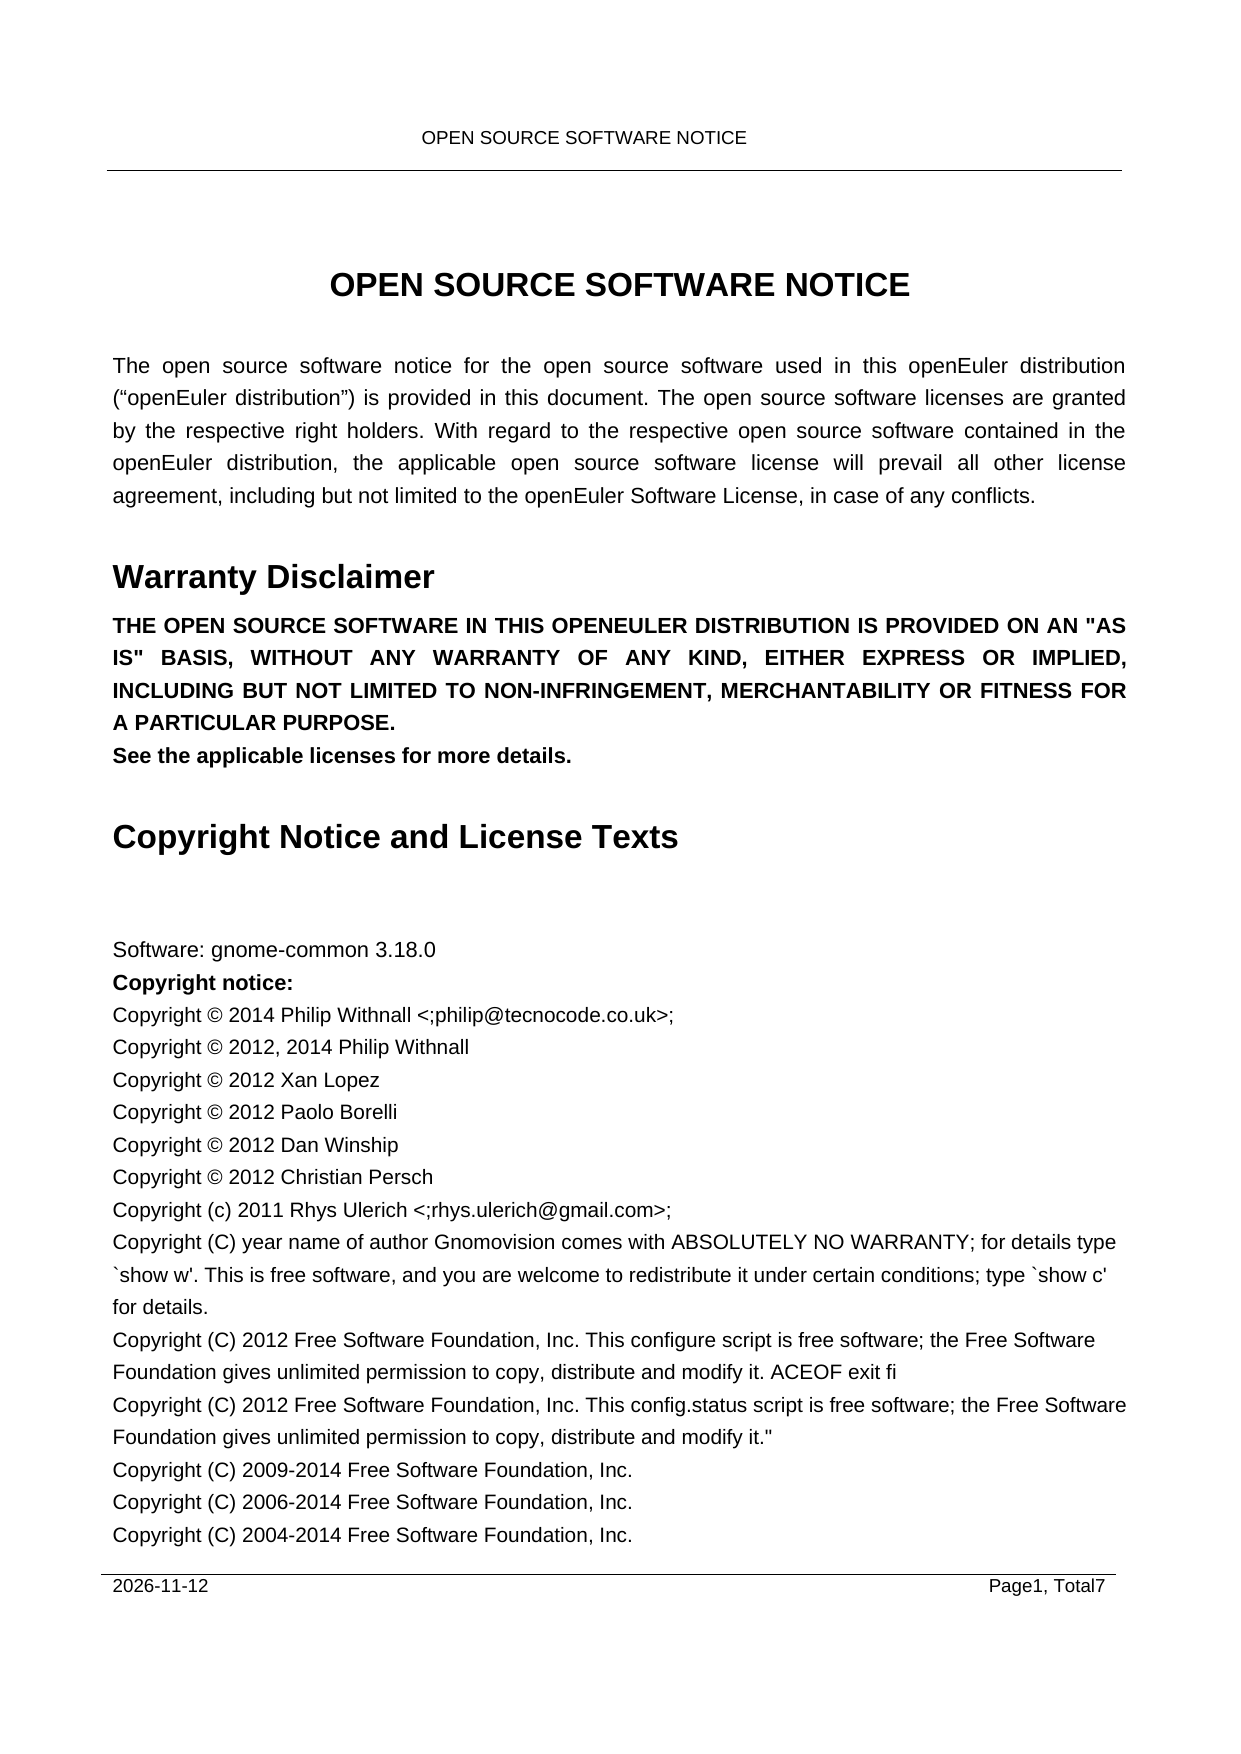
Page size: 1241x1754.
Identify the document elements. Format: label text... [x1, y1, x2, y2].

text Copyright (C) 2012 Free Software Foundation, Inc. This config.status script is free software; the Free Software Foundation gives unlimited permission to copy, distribute and modify it." [112, 1388, 1128, 1453]
text The open source software notice for the open source software used in this openEuler distribution (“openEuler distribution”) is provided in this document. The open source software licenses are granted by the respective right holders. With regard to the respective open source software contained in the openEuler distribution, the applicable open source software license will prevail all other license agreement, including but not limited to the openEuler Software License, in case of any conflicts. [112, 349, 1128, 511]
text Copyright © 2012, 2014 Philip Withnall [112, 1031, 1128, 1063]
text Copyright © 2012 Paolo Borelli [112, 1096, 1128, 1128]
text Software: gnome-common 3.18.0 [112, 933, 1128, 966]
text Copyright notice: [112, 966, 1128, 998]
text Warranty Disclaimer [112, 544, 1128, 609]
text Copyright © 2012 Christian Persch [112, 1161, 1128, 1193]
text THE OPEN SOURCE SOFTWARE IN THIS OPENEULER DISTRIBUTION IS PROVIDED ON AN "AS IS" BASIS, WITHOUT ANY WARRANTY OF ANY KIND, EITHER EXPRESS OR IMPLIED, INCLUDING BUT NOT LIMITED TO NON-INFRINGEMENT, MERCHANTABILITY OR FITNESS FOR A PARTICULAR PURPOSE. See the applicable licenses for more details. [112, 609, 1128, 771]
text OPEN SOURCE SOFTWARE NOTICE [112, 251, 1128, 316]
text Copyright © 2012 Dan Winship [112, 1128, 1128, 1161]
text Copyright Notice and License Texts [112, 804, 1128, 869]
text Copyright (C) 2009-2014 Free Software Foundation, Inc. [112, 1453, 1128, 1486]
text Copyright © 2012 Xan Lopez [112, 1063, 1128, 1096]
text Copyright (C) 2012 Free Software Foundation, Inc. This configure script is free software; the Free Software Foundation gives unlimited permission to copy, distribute and modify it. ACEOF exit fi [112, 1323, 1128, 1388]
text Copyright (C) 2004-2014 Free Software Foundation, Inc. [112, 1518, 1128, 1551]
text Copyright (C) 2006-2014 Free Software Foundation, Inc. [112, 1486, 1128, 1518]
text Copyright (C) year name of author Gnomovision comes with ABSOLUTELY NO WARRANTY; for details type `show w'. This is free software, and you are welcome to redistribute it under certain conditions; type `show c' for details. [112, 1226, 1128, 1323]
text Copyright (c) 2011 Rhys Ulerich <;rhys.ulerich@gmail.com>; [112, 1193, 1128, 1226]
text Copyright © 2014 Philip Withnall <;philip@tecnocode.co.uk>; [112, 998, 1128, 1031]
